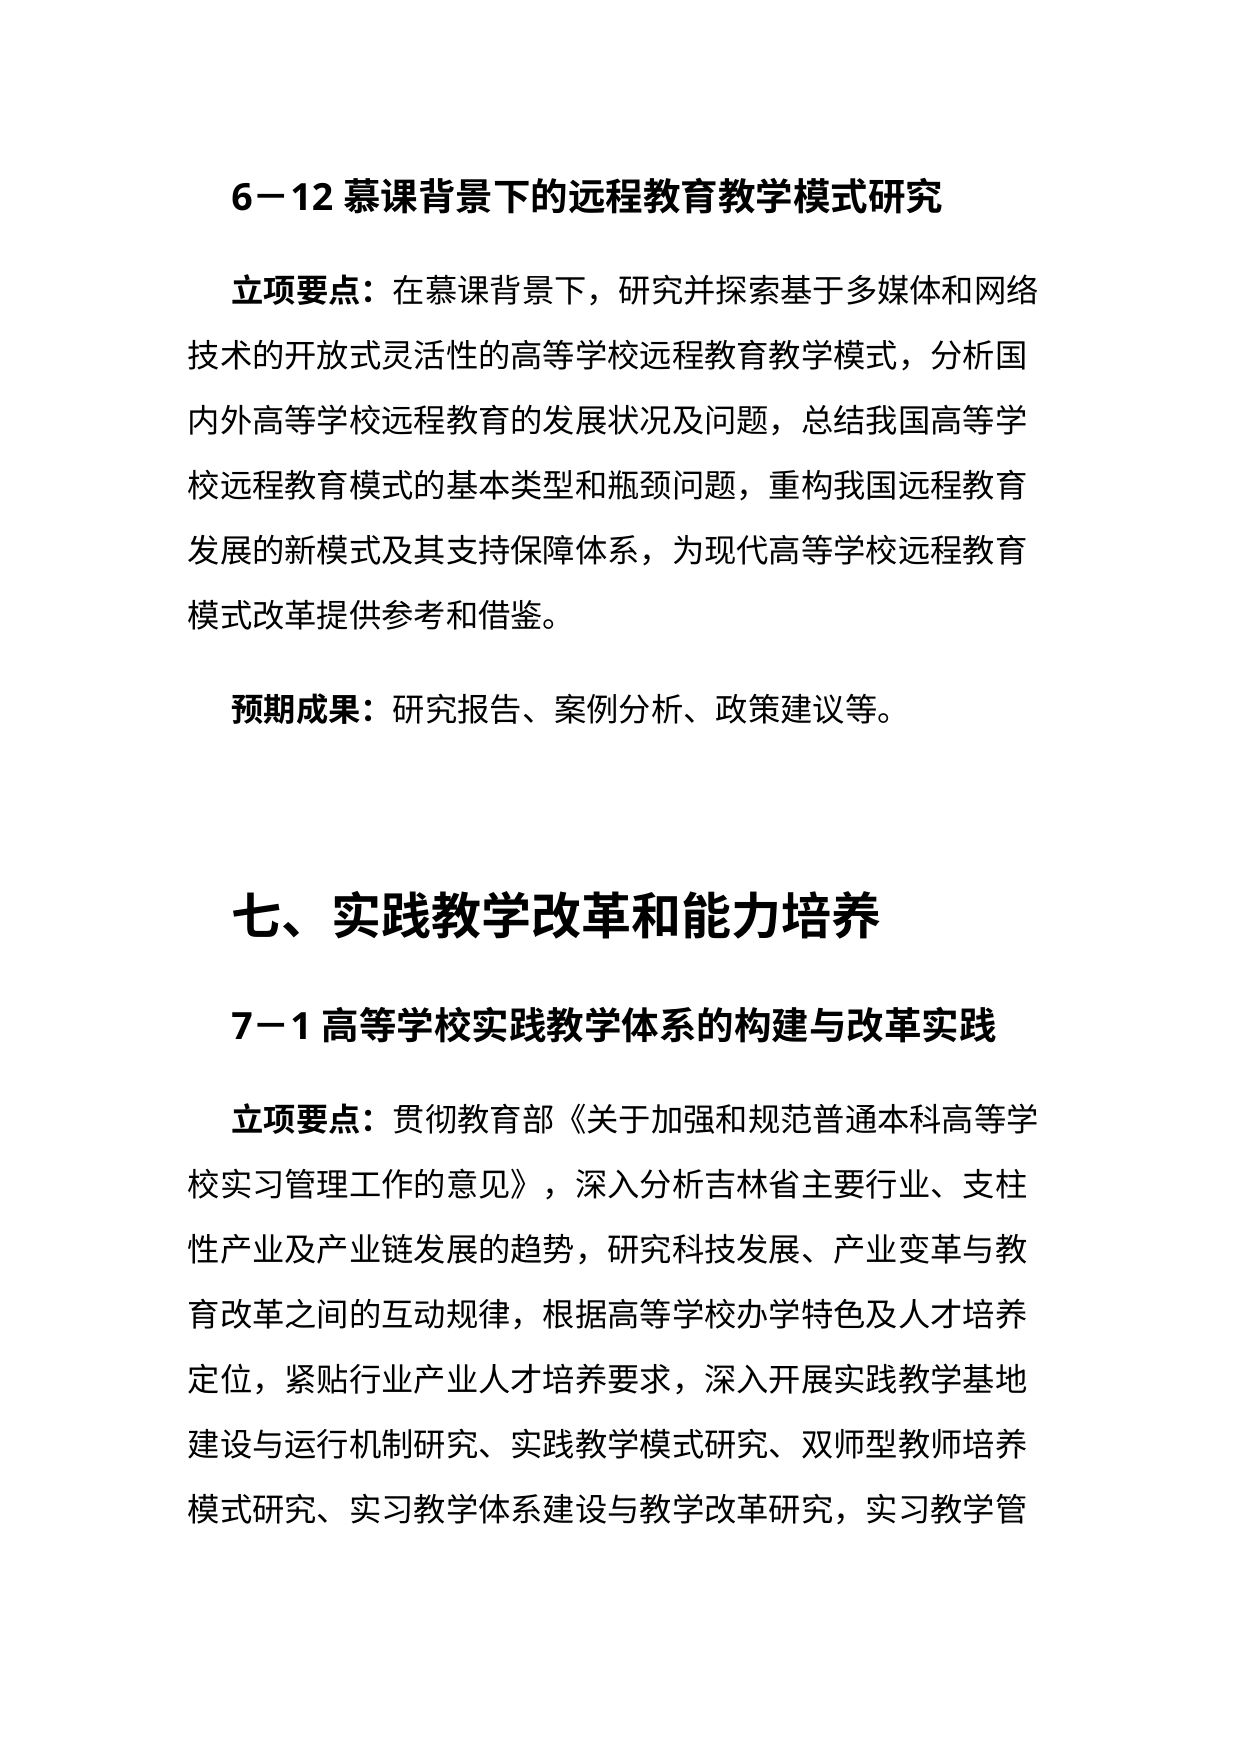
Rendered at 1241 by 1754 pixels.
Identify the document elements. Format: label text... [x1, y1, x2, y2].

subtitle 7－1 高等学校实践教学体系的构建与改革实践 [187, 990, 1053, 1055]
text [187, 1084, 1053, 1539]
subtitle 6－12 慕课背景下的远程教育教学模式研究 [187, 162, 1053, 227]
text 预期成果：研究报告、案例分析、政策建议等。 [187, 675, 1053, 740]
text 立项要点：在慕课背景下，研究并探索基于多媒体和网络技术的开放式灵活性的高等学校远程教育教学模式，分析国内外高等学校远程教育的发展状况及问题，总结我国高等学校远程教育模式的基本类型和瓶颈问题，重构我国远程教育发展的新模式及其支持保障体系，为现代高等学校远程教育模式改革提供参考和借鉴。 [187, 256, 1053, 646]
subtitle 七、实践教学改革和能力培养 [187, 864, 1053, 961]
